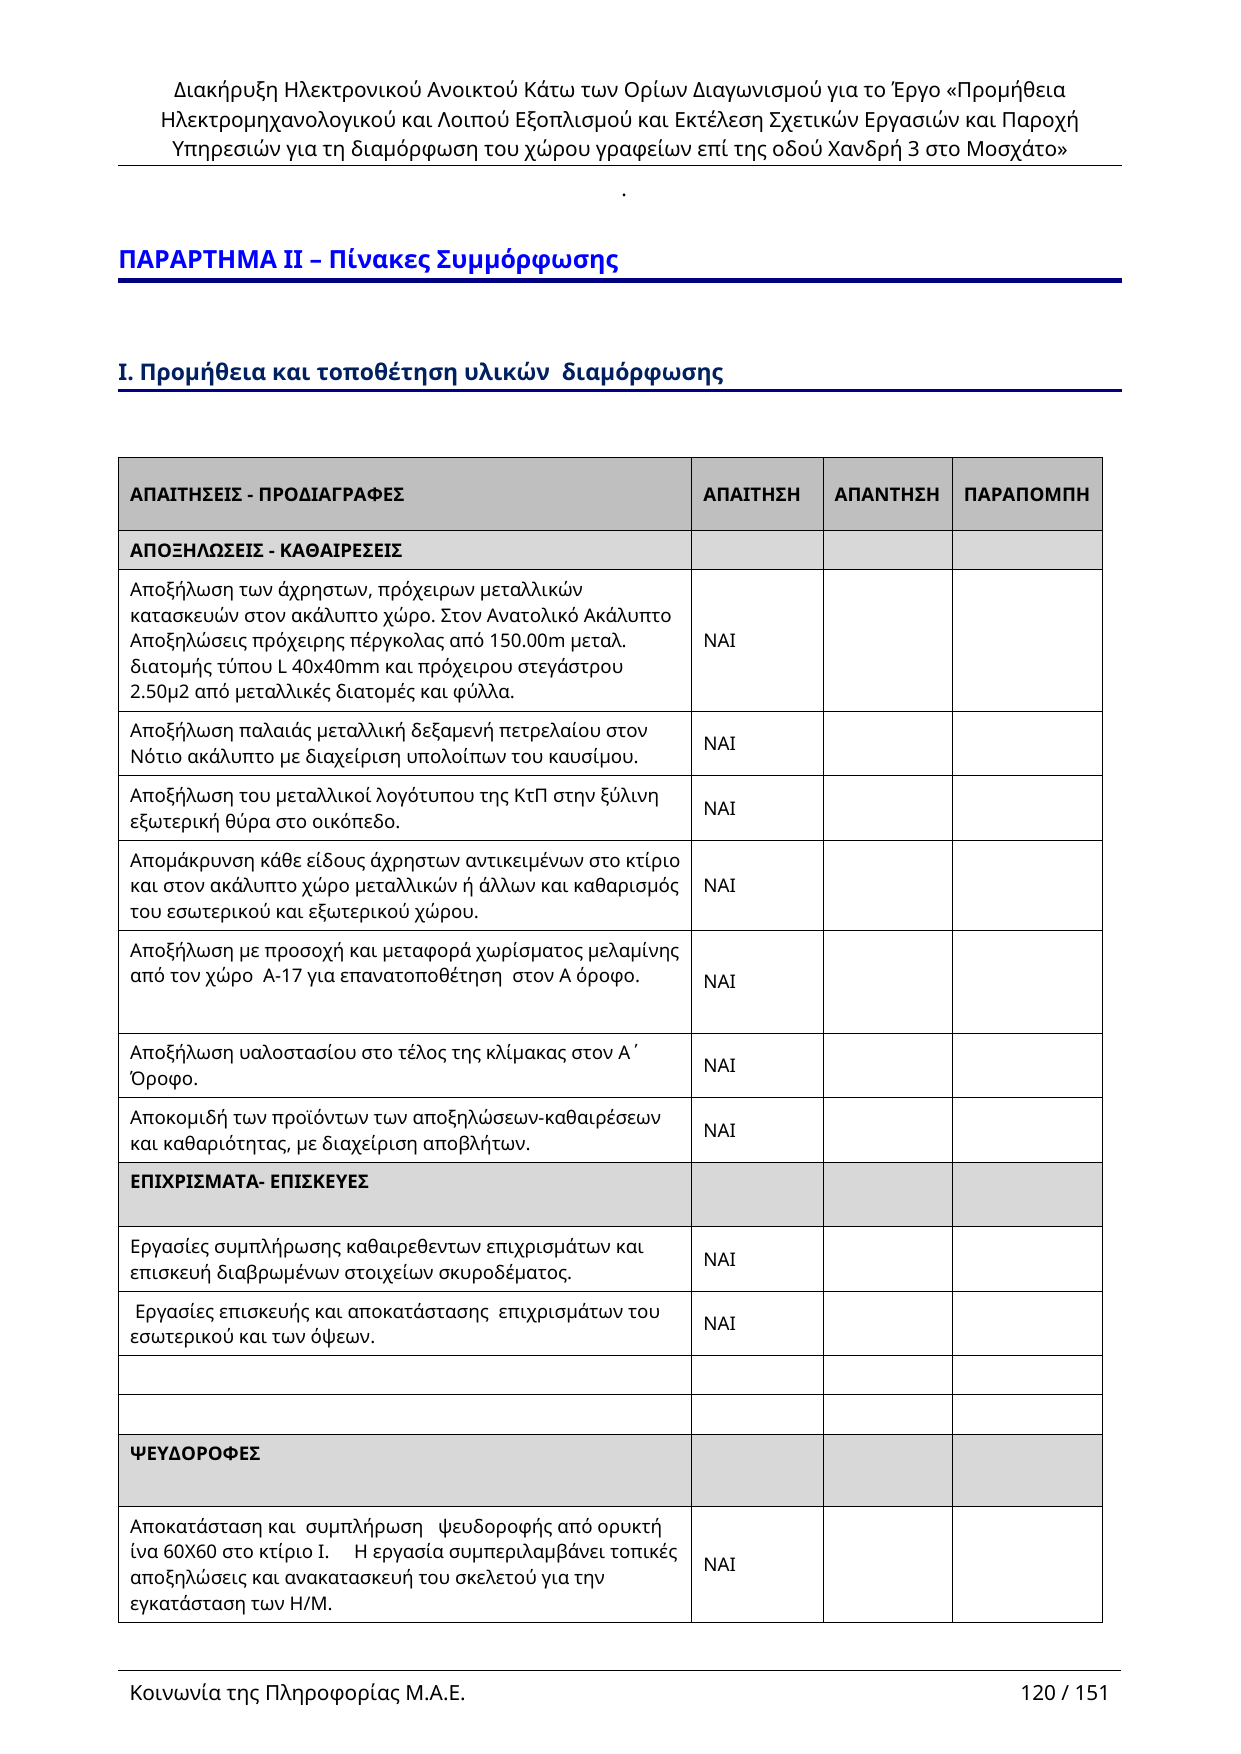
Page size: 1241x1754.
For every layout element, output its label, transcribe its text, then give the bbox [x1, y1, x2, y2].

table_cell [953, 712, 1102, 775]
table_cell Εργασίες επισκευής και αποκατάστασης επιχρισμάτων του εσωτερικού και των όψεων. [119, 1292, 691, 1355]
subtitle Ι. Προμήθεια και τοποθέτηση υλικών διαμόρφωσης [118, 356, 1122, 389]
table_cell ΑΠΟΞΗΛΩΣΕΙΣ - ΚΑΘΑΙΡΕΣΕΙΣ [119, 531, 691, 569]
table_cell [953, 1395, 1102, 1433]
table_cell ΝΑΙ [692, 841, 823, 930]
table_cell [953, 1227, 1102, 1291]
table_cell [824, 570, 952, 711]
table_cell [824, 531, 952, 569]
table_cell Εργασίες συμπλήρωσης καθαιρεθεντων επιχρισμάτων και επισκευή διαβρωμένων στοιχείων σκυροδέματος. [119, 1227, 691, 1291]
table_cell ΝΑΙ [692, 776, 823, 840]
subtitle ΠΑΡΑΡΤΗΜΑ ΙΙ – Πίνακες Συμμόρφωσης [118, 242, 1122, 278]
table_cell ΝΑΙ [692, 931, 823, 1032]
table_cell ΝΑΙ [692, 570, 823, 711]
table_cell [692, 1395, 823, 1433]
table_cell [953, 570, 1102, 711]
table_cell ΝΑΙ [692, 1507, 823, 1622]
table_cell ΝΑΙ [692, 1034, 823, 1097]
table_cell [953, 841, 1102, 930]
table_cell Αποκατάσταση και συμπλήρωση ψευδοροφής από ορυκτή ίνα 60Χ60 στο κτίριο Ι. Η εργασία συμπεριλαμβάνει τοπικές αποξηλώσεις και ανακατασκευή του σκελετού για την εγκατάσταση των Η/Μ. [119, 1507, 691, 1622]
table_cell ΕΠΙΧΡΙΣΜΑΤΑ- ΕΠΙΣΚΕΥΕΣ [119, 1163, 691, 1226]
table_cell [953, 1163, 1102, 1226]
table_cell [824, 841, 952, 930]
table_cell [824, 712, 952, 775]
table_cell [953, 1507, 1102, 1622]
table_cell ΝΑΙ [692, 712, 823, 775]
table_header ΠΑΡΑΠΟΜΠΗ [953, 458, 1102, 530]
table_cell [824, 1227, 952, 1291]
table_cell Αποξήλωση του μεταλλικοί λογότυπου της ΚτΠ στην ξύλινη εξωτερική θύρα στο οικόπεδο. [119, 776, 691, 840]
table_cell [692, 1163, 823, 1226]
table_cell [953, 776, 1102, 840]
table_cell [953, 1435, 1102, 1506]
table_cell ΨΕΥΔΟΡΟΦΕΣ [119, 1435, 691, 1506]
table_cell ΝΑΙ [692, 1292, 823, 1355]
table_header ΑΠΑΙΤΗΣΕΙΣ - ΠΡΟΔΙΑΓΡΑΦΕΣ [119, 458, 691, 530]
table_cell [824, 1292, 952, 1355]
table_cell [824, 1507, 952, 1622]
table_cell [953, 1098, 1102, 1162]
table_cell [692, 531, 823, 569]
table_cell ΝΑΙ [692, 1227, 823, 1291]
table_cell Αποκομιδή των προϊόντων των αποξηλώσεων-καθαιρέσεων και καθαριότητας, με διαχείριση αποβλήτων. [119, 1098, 691, 1162]
table_cell [824, 1395, 952, 1433]
table_cell [824, 1435, 952, 1506]
table_cell [692, 1356, 823, 1394]
table_cell [119, 1395, 691, 1433]
table_cell [824, 1356, 952, 1394]
table_cell [953, 1356, 1102, 1394]
table_cell Αποξήλωση με προσοχή και μεταφορά χωρίσματος μελαμίνης από τον χώρο Α-17 για επανατοποθέτηση στον Α όροφο. [119, 931, 691, 1032]
table_header ΑΠΑΝΤΗΣΗ [824, 458, 952, 530]
table_cell Αποξήλωση παλαιάς μεταλλική δεξαμενή πετρελαίου στον Νότιο ακάλυπτο με διαχείριση υπολοίπων του καυσίμου. [119, 712, 691, 775]
table_cell [692, 1435, 823, 1506]
table_cell ΝΑΙ [692, 1098, 823, 1162]
table_cell [824, 931, 952, 1032]
table_cell [824, 1098, 952, 1162]
table_cell [119, 1356, 691, 1394]
table_cell Απομάκρυνση κάθε είδους άχρηστων αντικειμένων στο κτίριο και στον ακάλυπτο χώρο μεταλλικών ή άλλων και καθαρισμός του εσωτερικού και εξωτερικού χώρου. [119, 841, 691, 930]
table_cell [953, 1034, 1102, 1097]
table_cell Αποξήλωση των άχρηστων, πρόχειρων μεταλλικών κατασκευών στον ακάλυπτο χώρο. Στον Ανατολικό Ακάλυπτο Αποξηλώσεις πρόχειρης πέργκολας από 150.00m μεταλ. διατομής τύπου L 40x40mm και πρόχειρου στεγάστρου 2.50μ2 από μεταλλικές διατομές και φύλλα. [119, 570, 691, 711]
table_cell [953, 1292, 1102, 1355]
table_cell [824, 1034, 952, 1097]
table_cell [824, 1163, 952, 1226]
table_header ΑΠΑΙΤΗΣΗ [692, 458, 823, 530]
table_cell [824, 776, 952, 840]
table_cell [953, 531, 1102, 569]
table_cell Αποξήλωση υαλοστασίου στο τέλος της κλίμακας στον Α΄ Όροφο. [119, 1034, 691, 1097]
table_cell [953, 931, 1102, 1032]
